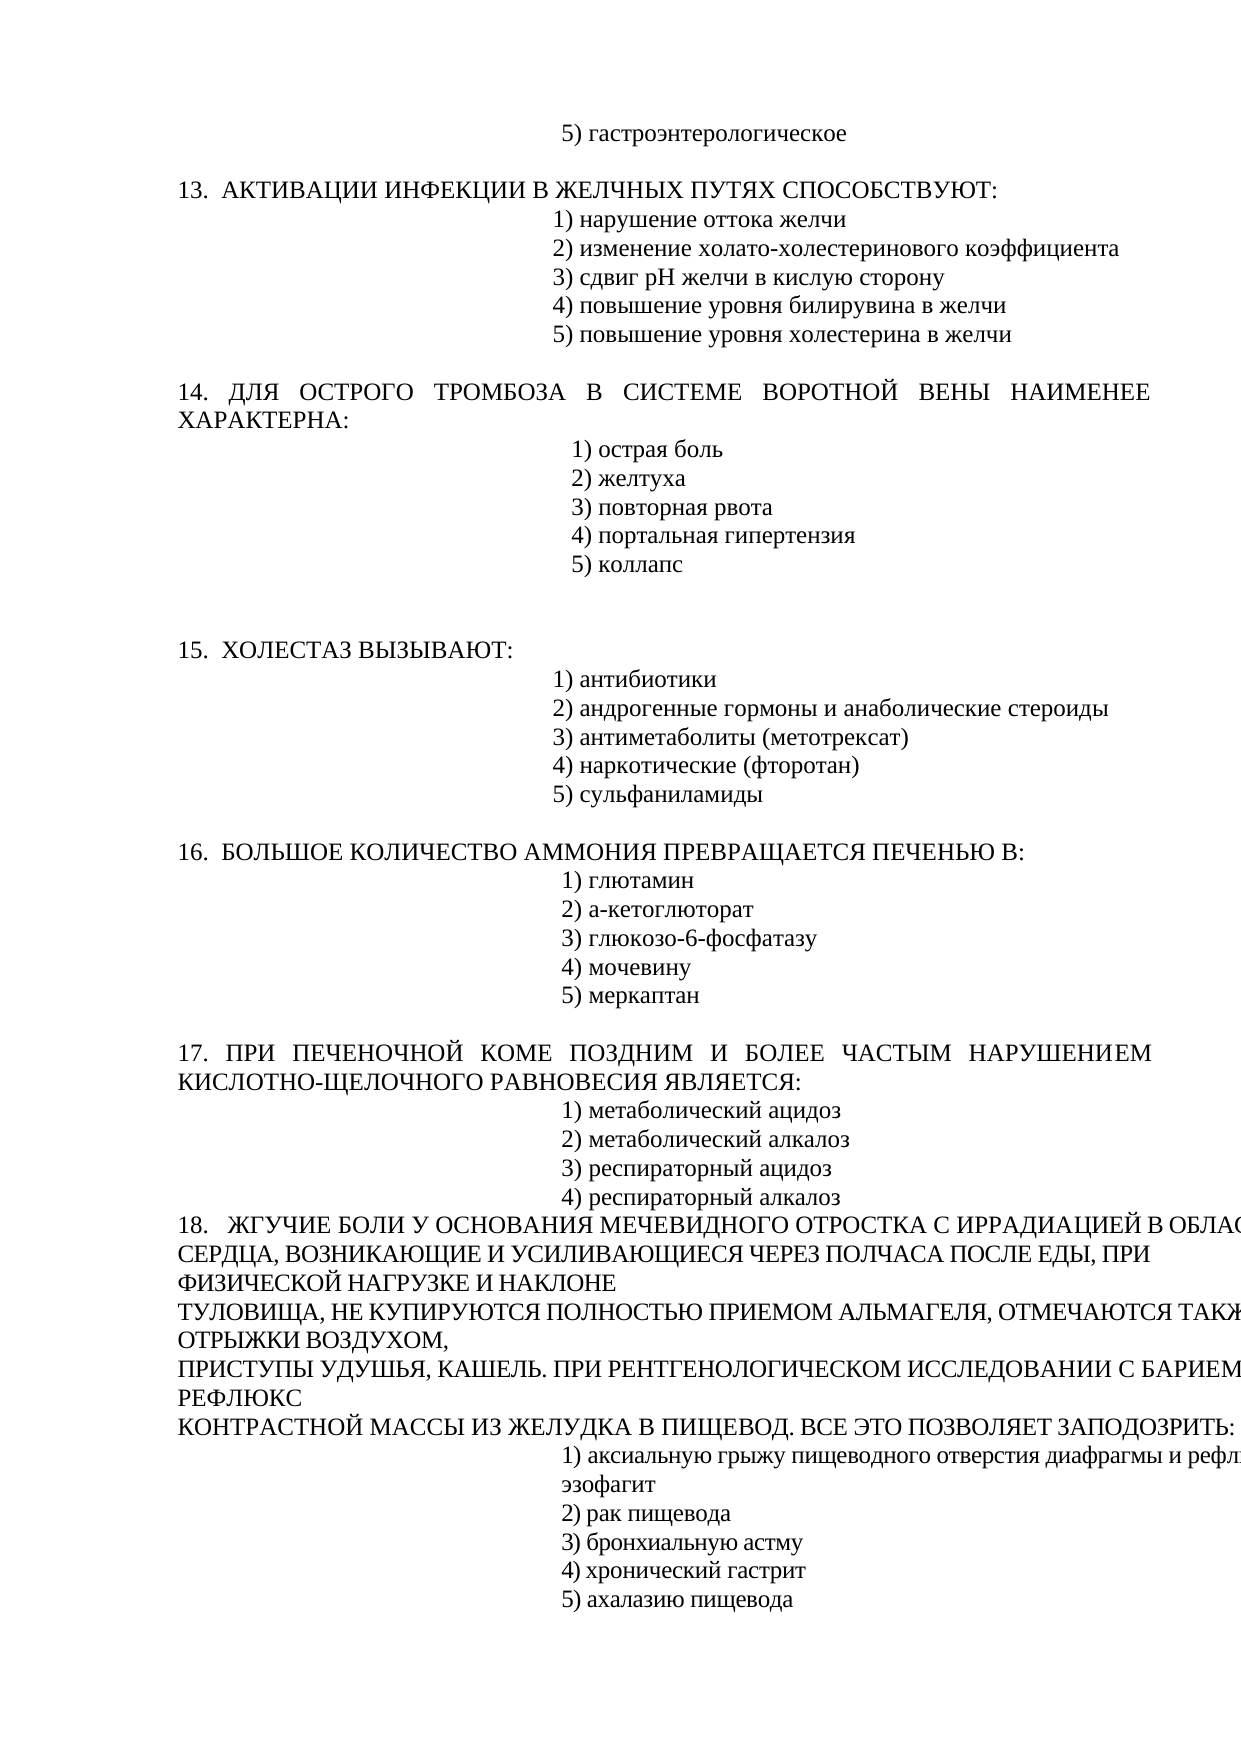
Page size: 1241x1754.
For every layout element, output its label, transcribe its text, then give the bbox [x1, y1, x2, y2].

text 1) нарушение оттока желчи [552, 204, 1152, 233]
text 17. При печеночной коме поздним и более частым нарушением кислотно-щелочного равновесия является: [177, 1038, 1152, 1096]
text контрастной массы из желудка в пищевод. Все это позволяет заподозрить: [177, 1412, 1240, 1441]
text 3) сдвиг рН желчи в кислую сторону [552, 262, 1152, 291]
text 5) гастроэнтерологическое [561, 118, 1152, 147]
text 1) метаболический ацидоз [561, 1096, 1152, 1124]
text 2) изменение холато-холестеринового коэффициента [552, 233, 1152, 262]
text 4) наркотические (фторотан) [552, 751, 1152, 779]
text 18. Жгучие боли у основания мечевидного отростка с иррадиацией в область сердца, возникающие и усиливающиеся через полчаса после еды, при физической нагрузке и наклоне [177, 1211, 1240, 1297]
text 2) а-кетоглюторат [561, 894, 1152, 923]
text 1) глютамин [561, 866, 1152, 894]
text 4) повышение уровня билирувина в желчи [552, 291, 1152, 319]
text 1) аксиальную грыжу пищеводного отверстия диафрагмы и рефлюкс-эзофагит [561, 1441, 1240, 1498]
text 4) респираторный алкалоз [561, 1182, 1152, 1211]
text 3) антиметаболиты (метотрексат) [552, 722, 1152, 751]
text туловища, не купируются полностью приемом альмагеля, отмечаются также отрыжки воздухом, [177, 1297, 1240, 1354]
text 2) рак пищевода [561, 1498, 1240, 1527]
text 1) острая боль [571, 434, 1152, 463]
text 3) респираторный ацидоз [561, 1153, 1152, 1182]
text 5) ахалазию пищевода [561, 1584, 1240, 1613]
text 4) мочевину [561, 952, 1152, 981]
text 2) метаболический алкалоз [561, 1124, 1152, 1153]
text 3) повторная рвота [571, 492, 1152, 521]
text 4) хронический гастрит [561, 1556, 1240, 1584]
text 2) желтуха [571, 463, 1152, 492]
text 4) портальная гипертензия [571, 521, 1152, 549]
text 15. Холестаз вызывают: [177, 636, 1152, 664]
text 1) антибиотики [552, 664, 1152, 693]
text 5) повышение уровня холестерина в желчи [552, 319, 1152, 348]
text 5) меркаптан [561, 981, 1152, 1009]
text 14. Для острого тромбоза в системе воротной вены наименее характерна: [177, 377, 1152, 434]
text 3) глюкозо-6-фосфатазу [561, 923, 1152, 952]
text 5) сульфаниламиды [552, 779, 1152, 808]
text 5) коллапс [571, 549, 1152, 578]
text 13. Активации инфекции в желчных путях способствуют: [177, 176, 1152, 204]
text приступы удушья, кашель. При рентгенологическом исследовании с барием — рефлюкс [177, 1354, 1240, 1412]
text 16. Большое количество аммония превращается печенью в: [177, 837, 1152, 866]
text 2) андрогенные гормоны и анаболические стероиды [552, 693, 1152, 722]
text 3) бронхиальную астму [561, 1527, 1240, 1556]
